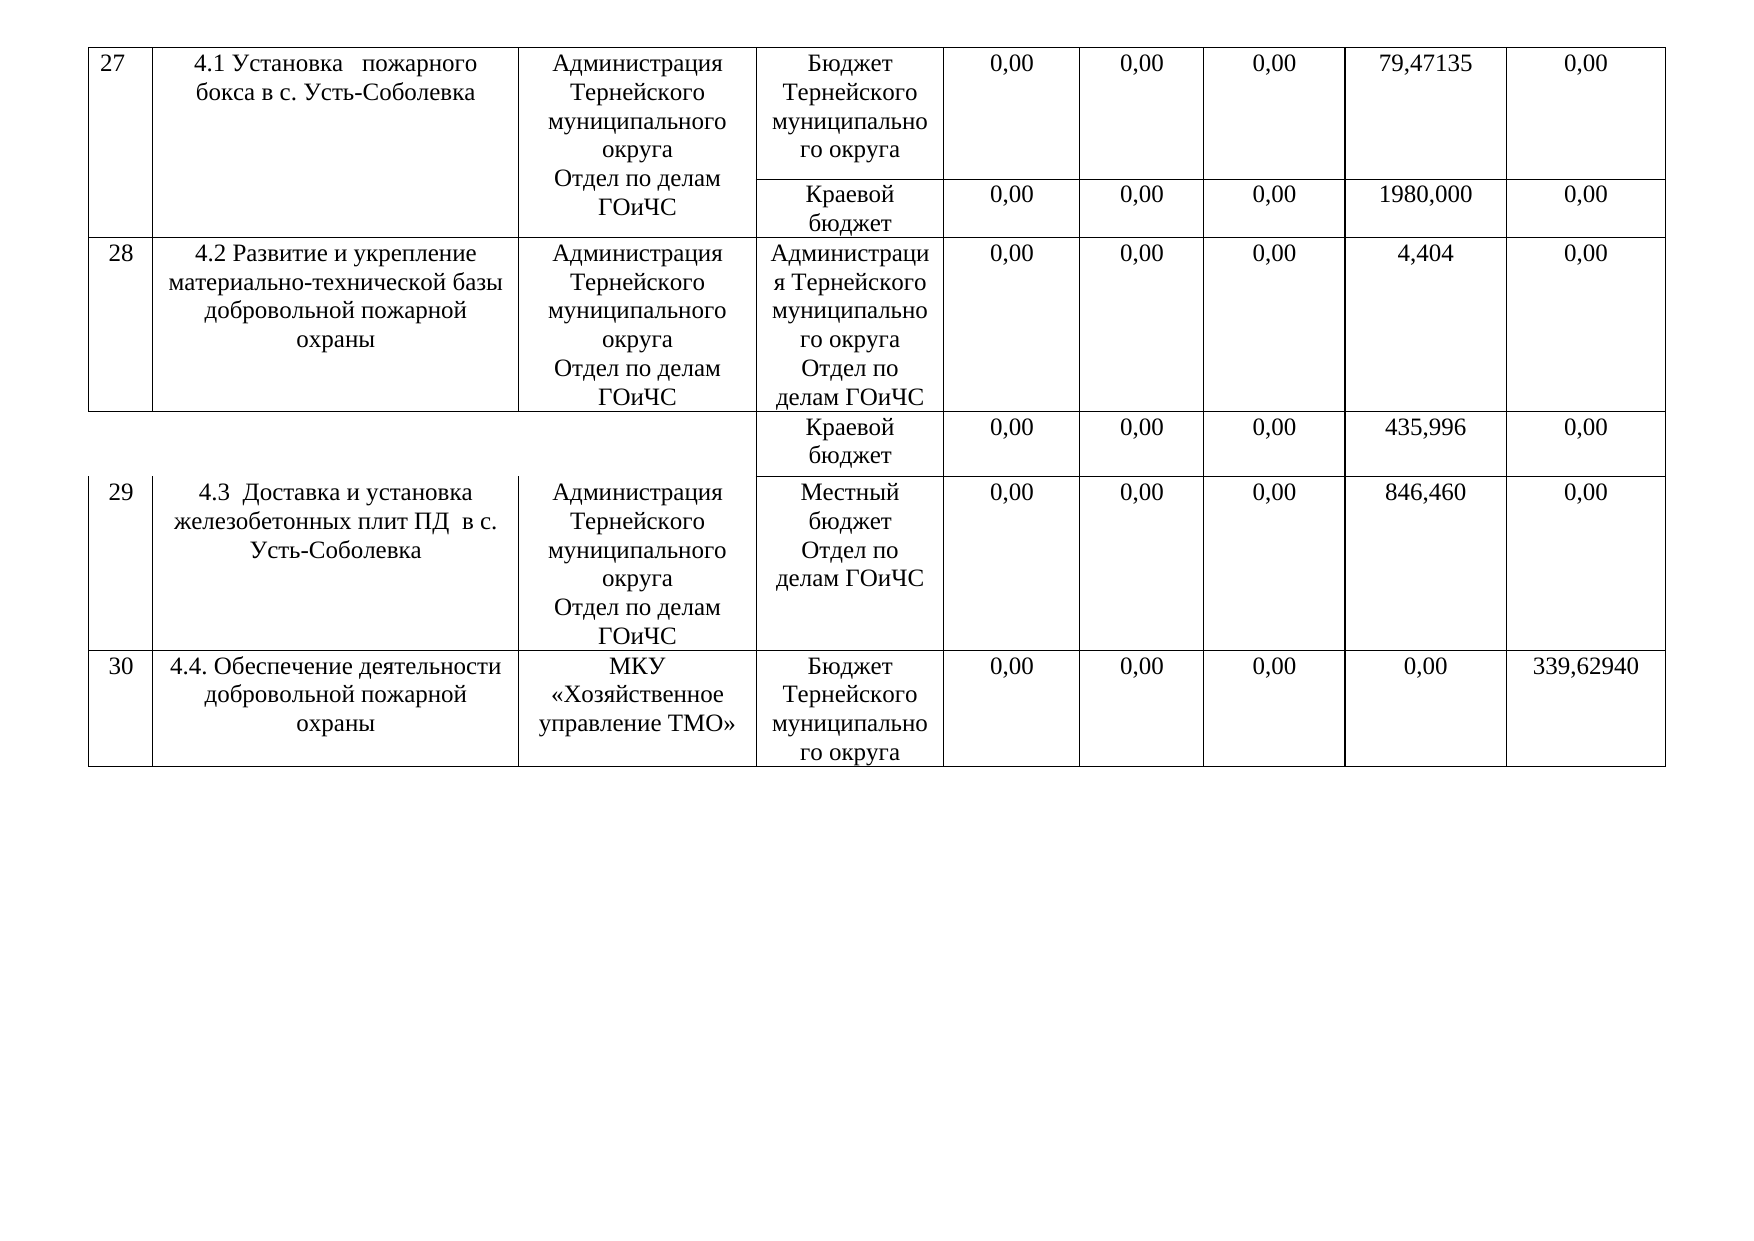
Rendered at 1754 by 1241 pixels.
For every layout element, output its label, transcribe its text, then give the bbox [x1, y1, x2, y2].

table_cell 29 [89, 476, 152, 650]
table_cell 4,404 [1346, 238, 1506, 411]
table_cell 4.3 Доставка и установка железобетонных плит ПД в с. Усть-Соболевка [153, 476, 518, 650]
table_cell 27 [89, 48, 152, 237]
table_cell 0,00 [1204, 477, 1344, 650]
table_cell 0,00 [944, 651, 1079, 766]
table_cell 0,00 [1080, 48, 1203, 178]
table_cell 0,00 [1507, 48, 1665, 178]
table_cell 0,00 [1080, 477, 1203, 650]
table_cell Администрация Тернейского муниципального округа Отдел по делам ГОиЧС [519, 238, 756, 411]
table_cell 0,00 [1204, 651, 1344, 766]
table_cell 846,460 [1346, 477, 1506, 650]
table_cell Бюджет Тернейского муниципального округа [757, 651, 943, 766]
table_cell 0,00 [944, 238, 1079, 411]
table_cell 0,00 [944, 412, 1079, 476]
table_cell Местный бюджет Отдел по делам ГОиЧС [757, 477, 943, 650]
table_cell 0,00 [1346, 651, 1506, 766]
table_cell 0,00 [1080, 238, 1203, 411]
table_cell 0,00 [1204, 180, 1344, 237]
table_cell 0,00 [1507, 238, 1665, 411]
table_cell 30 [89, 651, 152, 766]
table_cell 435,996 [1346, 412, 1506, 476]
table_cell 0,00 [944, 48, 1079, 178]
table_cell 0,00 [1080, 412, 1203, 476]
table_cell 28 [89, 238, 152, 411]
table_cell 0,00 [1204, 48, 1344, 178]
table_cell Бюджет Тернейского муниципального округа [757, 48, 943, 178]
table_cell 0,00 [1080, 651, 1203, 766]
table_cell Краевой бюджет [757, 412, 943, 476]
table_cell 0,00 [1204, 238, 1344, 411]
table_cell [519, 48, 756, 237]
table_cell Администрация Тернейского муниципального округа Отдел по делам ГОиЧС [757, 238, 943, 411]
table_cell 1980,000 [1346, 180, 1506, 237]
table_cell 0,00 [1507, 180, 1665, 237]
table_cell 4.4. Обеспечение деятельности добровольной пожарной охраны [153, 651, 518, 766]
table_cell Краевой бюджет [757, 180, 943, 237]
table_cell 0,00 [944, 180, 1079, 237]
table_cell 4.2 Развитие и укрепление материально-технической базы добровольной пожарной охраны [153, 238, 518, 411]
table_cell 0,00 [944, 477, 1079, 650]
table_cell 4.1 Установка пожарного бокса в с. Усть-Соболевка [153, 48, 518, 237]
table_cell 339,62940 [1507, 651, 1665, 766]
table_cell Администрация Тернейского муниципального округа Отдел по делам ГОиЧС [519, 476, 756, 650]
table_cell МКУ «Хозяйственное управление ТМО» [519, 651, 756, 766]
table_cell 0,00 [1080, 180, 1203, 237]
table_cell 0,00 [1507, 477, 1665, 650]
table_cell 0,00 [1507, 412, 1665, 476]
table_cell 0,00 [1204, 412, 1344, 476]
table_cell 79,47135 [1346, 48, 1506, 178]
